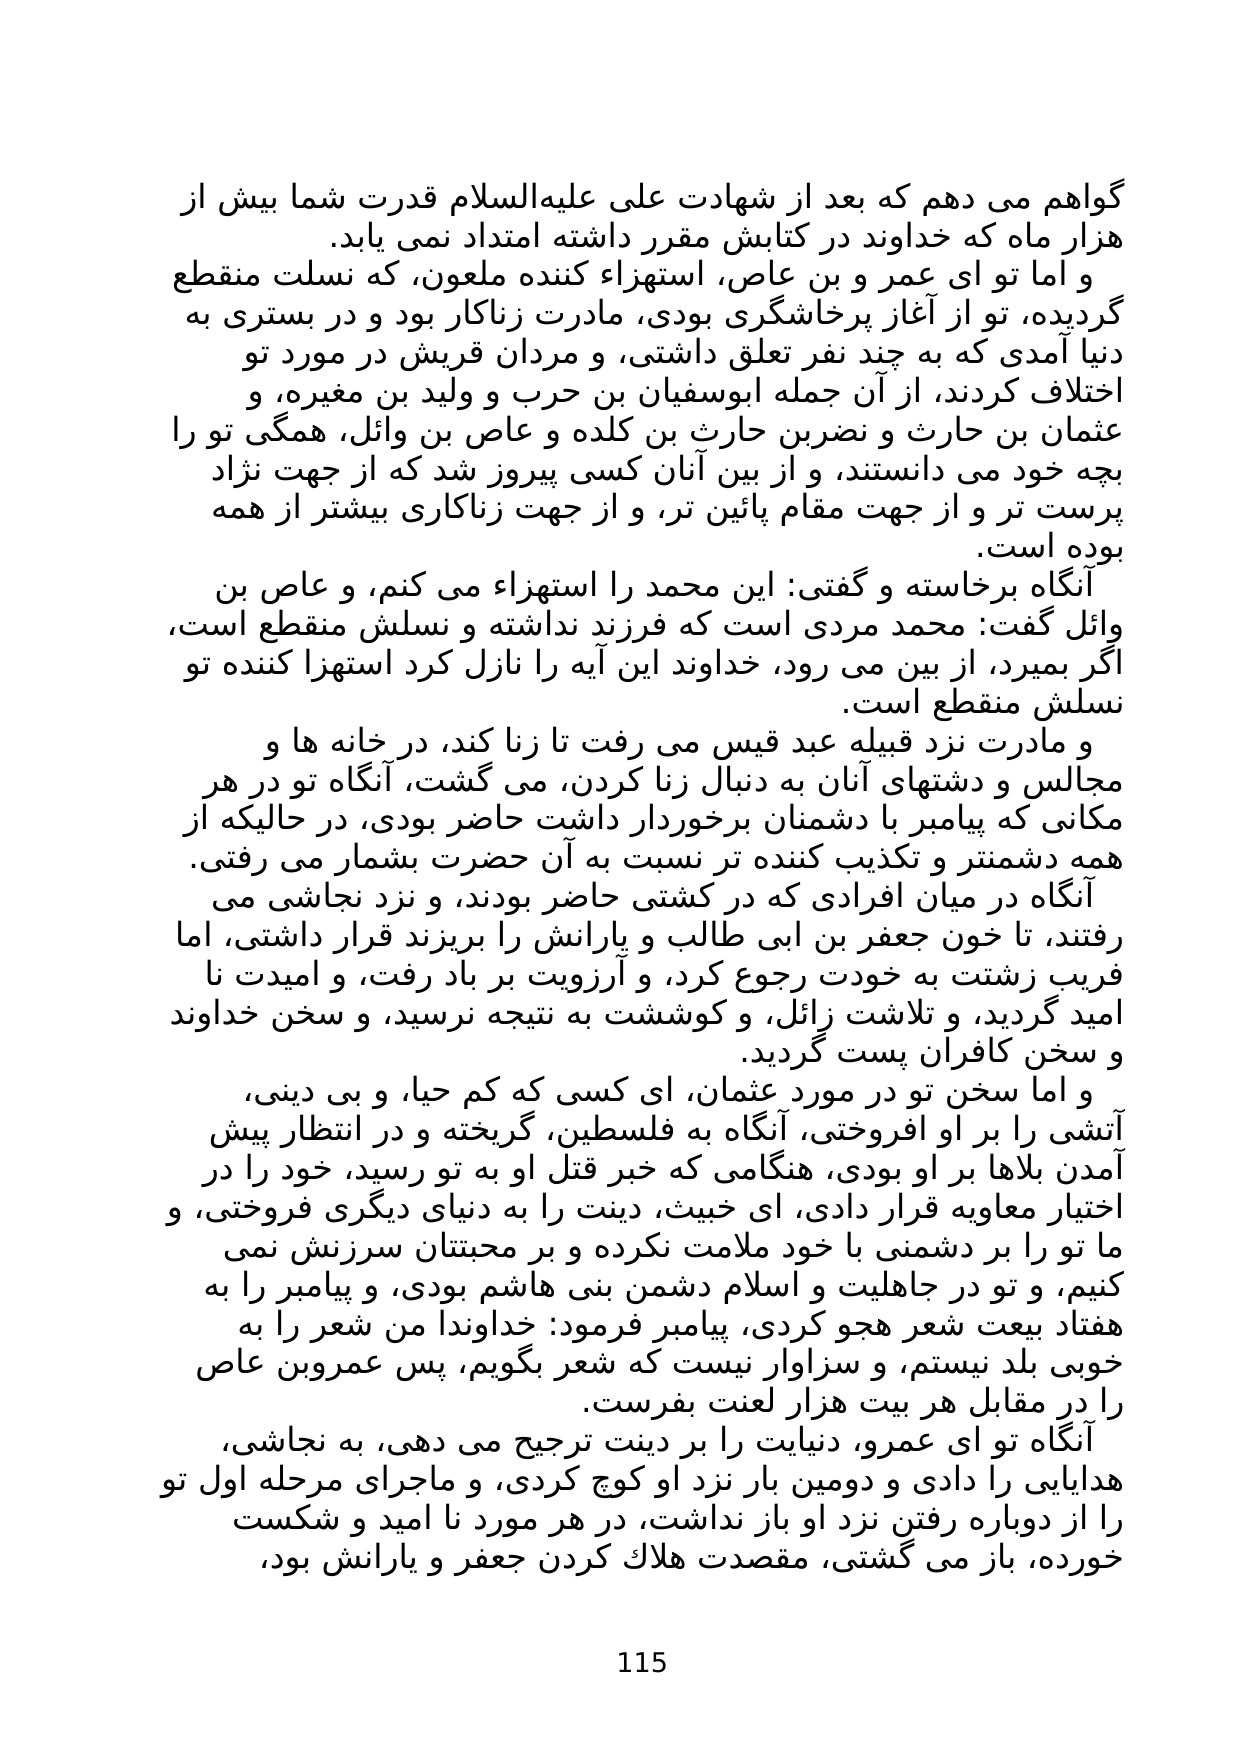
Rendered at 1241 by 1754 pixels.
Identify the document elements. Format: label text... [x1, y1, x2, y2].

text و اما سخن تو در مورد عثمان، اى كسى كه كم حيا، و بى دينى، آتشى را بر او افروختى، آنگاه به فلسطين، گريخته و در انتظار پيش آمدن بلاها بر او بودى، هنگامى كه خبر قتل او به تو رسيد، خود را در اختيار معاويه قرار دادى، اى خبيث، دينت را به دنياى ديگرى فروختى، و ما تو را بر دشمنى با خود ملامت نكرده و بر محبتتان سرزنش نمى كنيم، و تو در جاهليت و اسلام دشمن بنى هاشم بودى، و پيامبر را به هفتاد بيعت شعر هجو كردى، پيامبر فرمود: خداوندا من شعر را به خوبى بلد نيستم، و سزاوار نيست كه شعر بگويم، پس عمروبن عاص را در مقابل هر بيت هزار لعنت بفرست. [159, 1071, 1125, 1421]
text آنگاه در ميان افرادى كه در كشتى حاضر بودند، و نزد نجاشى مى رفتند، تا خون جعفر بن ابى طالب و يارانش را بريزند قرار داشتى، اما فريب زشتت به خودت رجوع كرد، و آرزويت بر باد رفت، و اميدت نا اميد گرديد، و تلاشت زائل، و كوششت به نتيجه نرسيد، و سخن خداوند و سخن كافران پست گرديد. [159, 877, 1125, 1071]
text و اما تو اى عمر و بن عاص، استهزاء كننده ملعون، كه نسلت منقطع گرديده، تو از آغاز پرخاشگرى بودى، مادرت زناكار بود و در بسترى به دنيا آمدى كه به چند نفر تعلق داشتى، و مردان قريش در مورد تو اختلاف كردند، از آن جمله ابوسفيان بن حرب و وليد بن مغيره، و عثمان بن حارث و نضربن حارث بن كلده و عاص بن وائل، همگى تو را بچه خود مى دانستند، و از بين آنان كسى پيروز شد كه از جهت نژاد پرست تر و از جهت مقام پائين تر، و از جهت زناكارى بيشتر از همه بوده است. [159, 255, 1125, 566]
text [159, 1421, 1125, 1576]
text و مادرت نزد قبيله عبد قيس مى رفت تا زنا كند، در خانه ها و مجالس و دشتهاى آنان به دنبال زنا كردن، مى گشت، آنگاه تو در هر مكانى كه پيامبر با دشمنان برخوردار داشت حاضر بودى، در حاليكه از همه دشمنتر و تكذيب كننده تر نسبت به آن حضرت بشمار مى رفتى. [159, 721, 1125, 877]
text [159, 177, 1125, 255]
text آنگاه برخاسته و گفتى: اين محمد را استهزاء مى كنم، و عاص بن وائل گفت: محمد مردى است كه فرزند نداشته و نسلش منقطع است، اگر بميرد، از بين مى رود، خداوند اين آيه را نازل كرد استهزا كننده تو نسلش منقطع است. [159, 566, 1125, 721]
